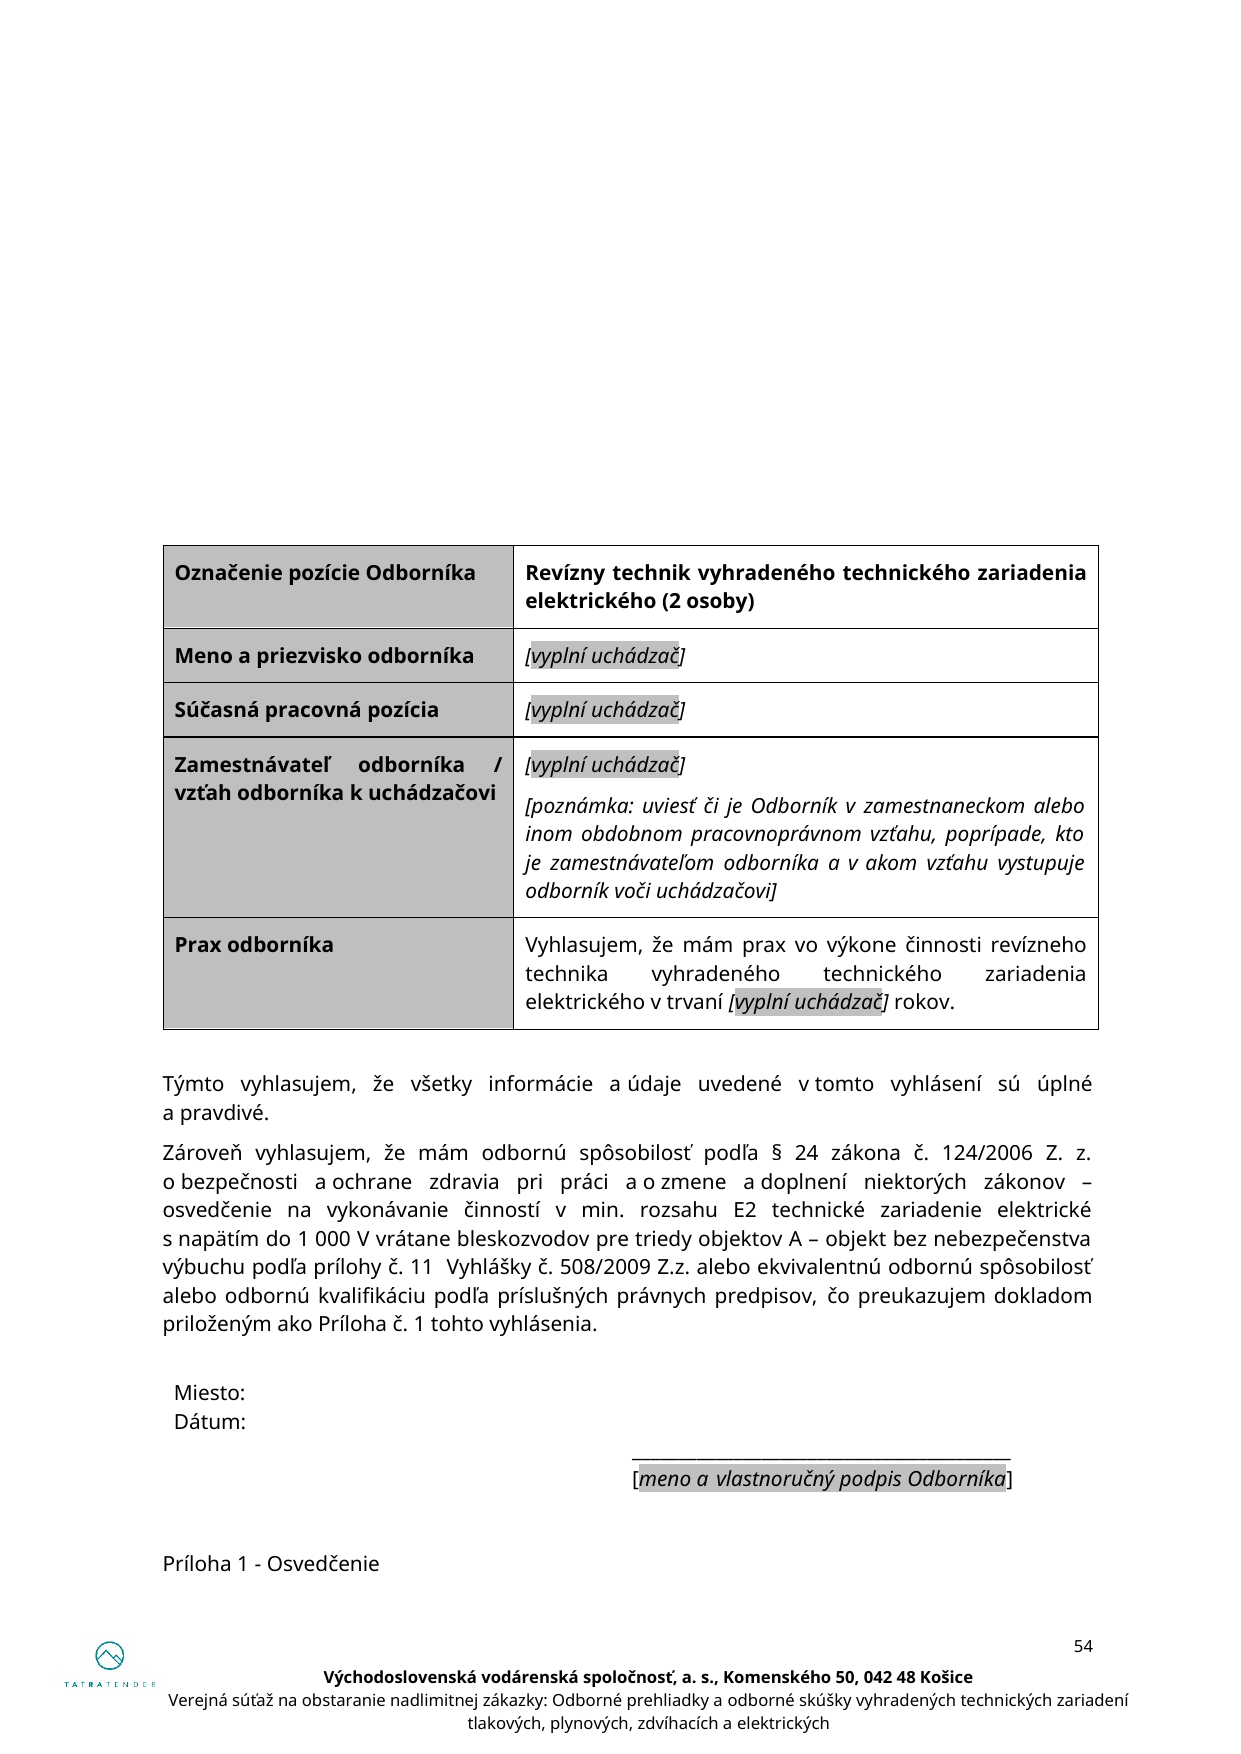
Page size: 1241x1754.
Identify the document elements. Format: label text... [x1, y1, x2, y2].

table_cell [vyplní uchádzač] [poznámka: uviesť či je Odborník v zamestnaneckom alebo inom obdobnom pracovnoprávnom vzťahu, poprípade, kto je zamestnávateľom odborníka a v akom vzťahu vystupuje odborník voči uchádzačovi] [514, 738, 1098, 917]
table_cell [vyplní uchádzač] [514, 683, 1098, 736]
table_cell Zamestnávateľ odborníka / vzťah odborníka k uchádzačovi [164, 738, 513, 917]
text Týmto vyhlasujem, že všetky informácie a údaje uvedené v tomto vyhlásení sú úplné a pravdivé. [162, 1069, 1093, 1126]
table_header Miesto: Dátum: [163, 1379, 621, 1521]
table_header Revízny technik vyhradeného technického zariadenia elektrického (2 osoby) [514, 546, 1098, 627]
picture [43, 1617, 176, 1711]
table_header Označenie pozície Odborníka [164, 546, 513, 627]
table_cell Vyhlasujem, že mám prax vo výkone činnosti revízneho technika vyhradeného technického zariadenia elektrického v trvaní [vyplní uchádzač] rokov. [514, 918, 1098, 1028]
subtitle Zároveň vyhlasujem, že mám odbornú spôsobilosť podľa § 24 zákona č. 124/2006 Z. z. o bezpečnosti a ochrane zdravia pri práci a o zmene a doplnení niektorých zákonov – osvedčenie na vykonávanie činností v min. rozsahu E2 technické zariadenie elektrické s napätím do 1 000 V vrátane bleskozvodov pre triedy objektov A – objekt bez nebezpečenstva výbuchu podľa prílohy č. 11 Vyhlášky č. 508/2009 Z.z. alebo ekvivalentnú odbornú spôsobilosť alebo odbornú kvalifikáciu podľa príslušných právnych predpisov, čo preukazujem dokladom priloženým ako Príloha č. 1 tohto vyhlásenia. [162, 1138, 1093, 1338]
table_cell Prax odborníka [164, 918, 513, 1028]
table_cell Meno a priezvisko odborníka [164, 629, 513, 682]
table_cell [vyplní uchádzač] [514, 629, 1098, 682]
table_header _________________________________________ [meno a vlastnoručný podpis Odborníka] [621, 1379, 1092, 1521]
text Príloha 1 - Osvedčenie [162, 1549, 1093, 1578]
table_cell Súčasná pracovná pozícia [164, 683, 513, 736]
